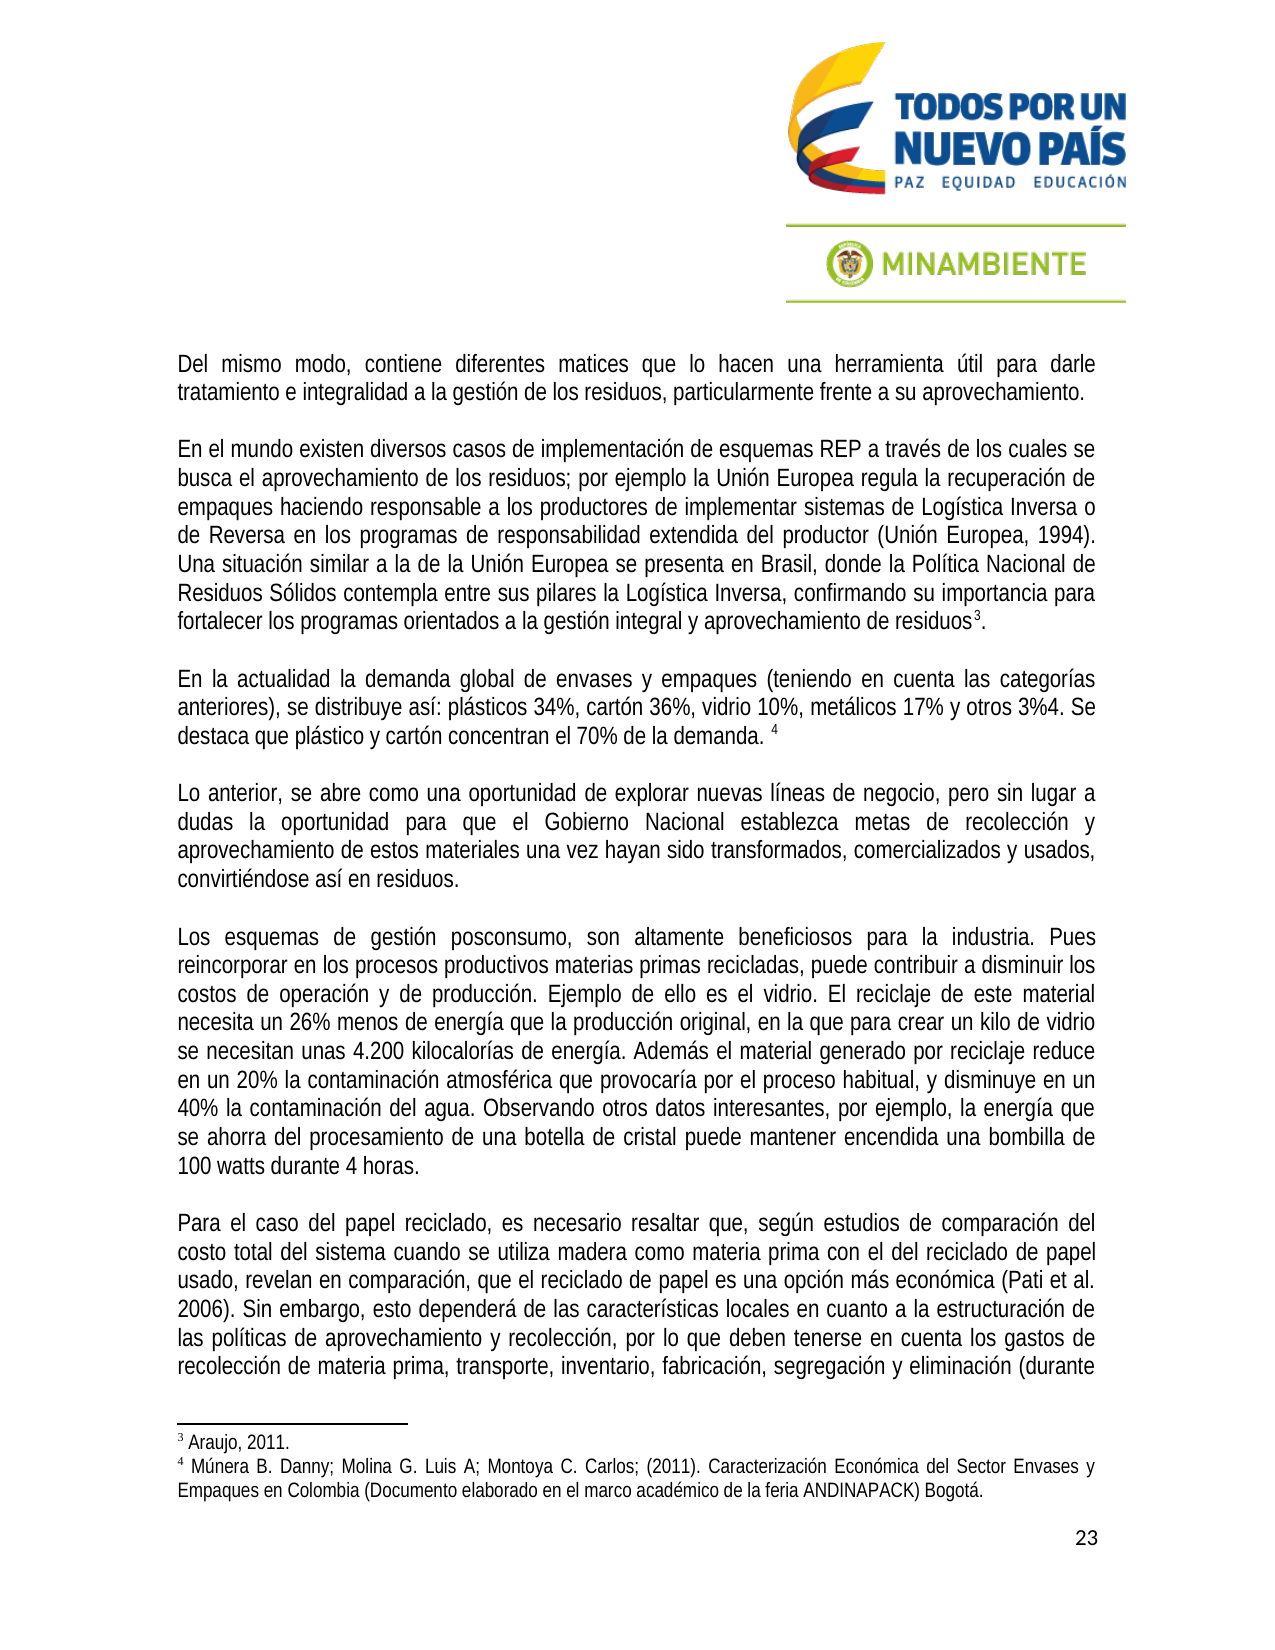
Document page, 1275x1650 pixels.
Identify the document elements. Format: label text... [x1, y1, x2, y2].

text Del mismo modo, contiene diferentes matices que lo hacen una herramienta útil para darle tratamiento e integralidad a la gestión de los residuos, particularmente frente a su aprovechamiento. [177, 348, 1098, 406]
text Los esquemas de gestión posconsumo, son altamente beneficiosos para la industria. Pues reincorporar en los procesos productivos materias primas recicladas, puede contribuir a disminuir los costos de operación y de producción. Ejemplo de ello es el vidrio. El reciclaje de este material necesita un 26% menos de energía que la producción original, en la que para crear un kilo de vidrio se necesitan unas 4.200 kilocalorías de energía. Además el material generado por reciclaje reduce en un 20% la contaminación atmosférica que provocaría por el proceso habitual, y disminuye en un 40% la contaminación del agua. Observando otros datos interesantes, por ejemplo, la energía que se ahorra del procesamiento de una botella de cristal puede mantener encendida una bombilla de 100 watts durante 4 horas. [177, 921, 1098, 1179]
picture [785, 42, 1127, 303]
text Lo anterior, se abre como una oportunidad de explorar nuevas líneas de negocio, pero sin lugar a dudas la oportunidad para que el Gobierno Nacional establezca metas de recolección y aprovechamiento de estos materiales una vez hayan sido transformados, comercializados y usados, convirtiéndose así en residuos. [177, 778, 1098, 893]
text En el mundo existen diversos casos de implementación de esquemas REP a través de los cuales se busca el aprovechamiento de los residuos; por ejemplo la Unión Europea regula la recuperación de empaques haciendo responsable a los productores de implementar sistemas de Logística Inversa o de Reversa en los programas de responsabilidad extendida del productor (Unión Europea, 1994). Una situación similar a la de la Unión Europea se presenta en Brasil, donde la Política Nacional de Residuos Sólidos contempla entre sus pilares la Logística Inversa, confirmando su importancia para fortalecer los programas orientados a la gestión integral y aprovechamiento de residuos. [177, 434, 1098, 635]
text En la actualidad la demanda global de envases y empaques (teniendo en cuenta las categorías anteriores), se distribuye así: plásticos 34%, cartón 36%, vidrio 10%, metálicos 17% y otros 3%4. Se destaca que plástico y cartón concentran el 70% de la demanda. [177, 664, 1098, 749]
